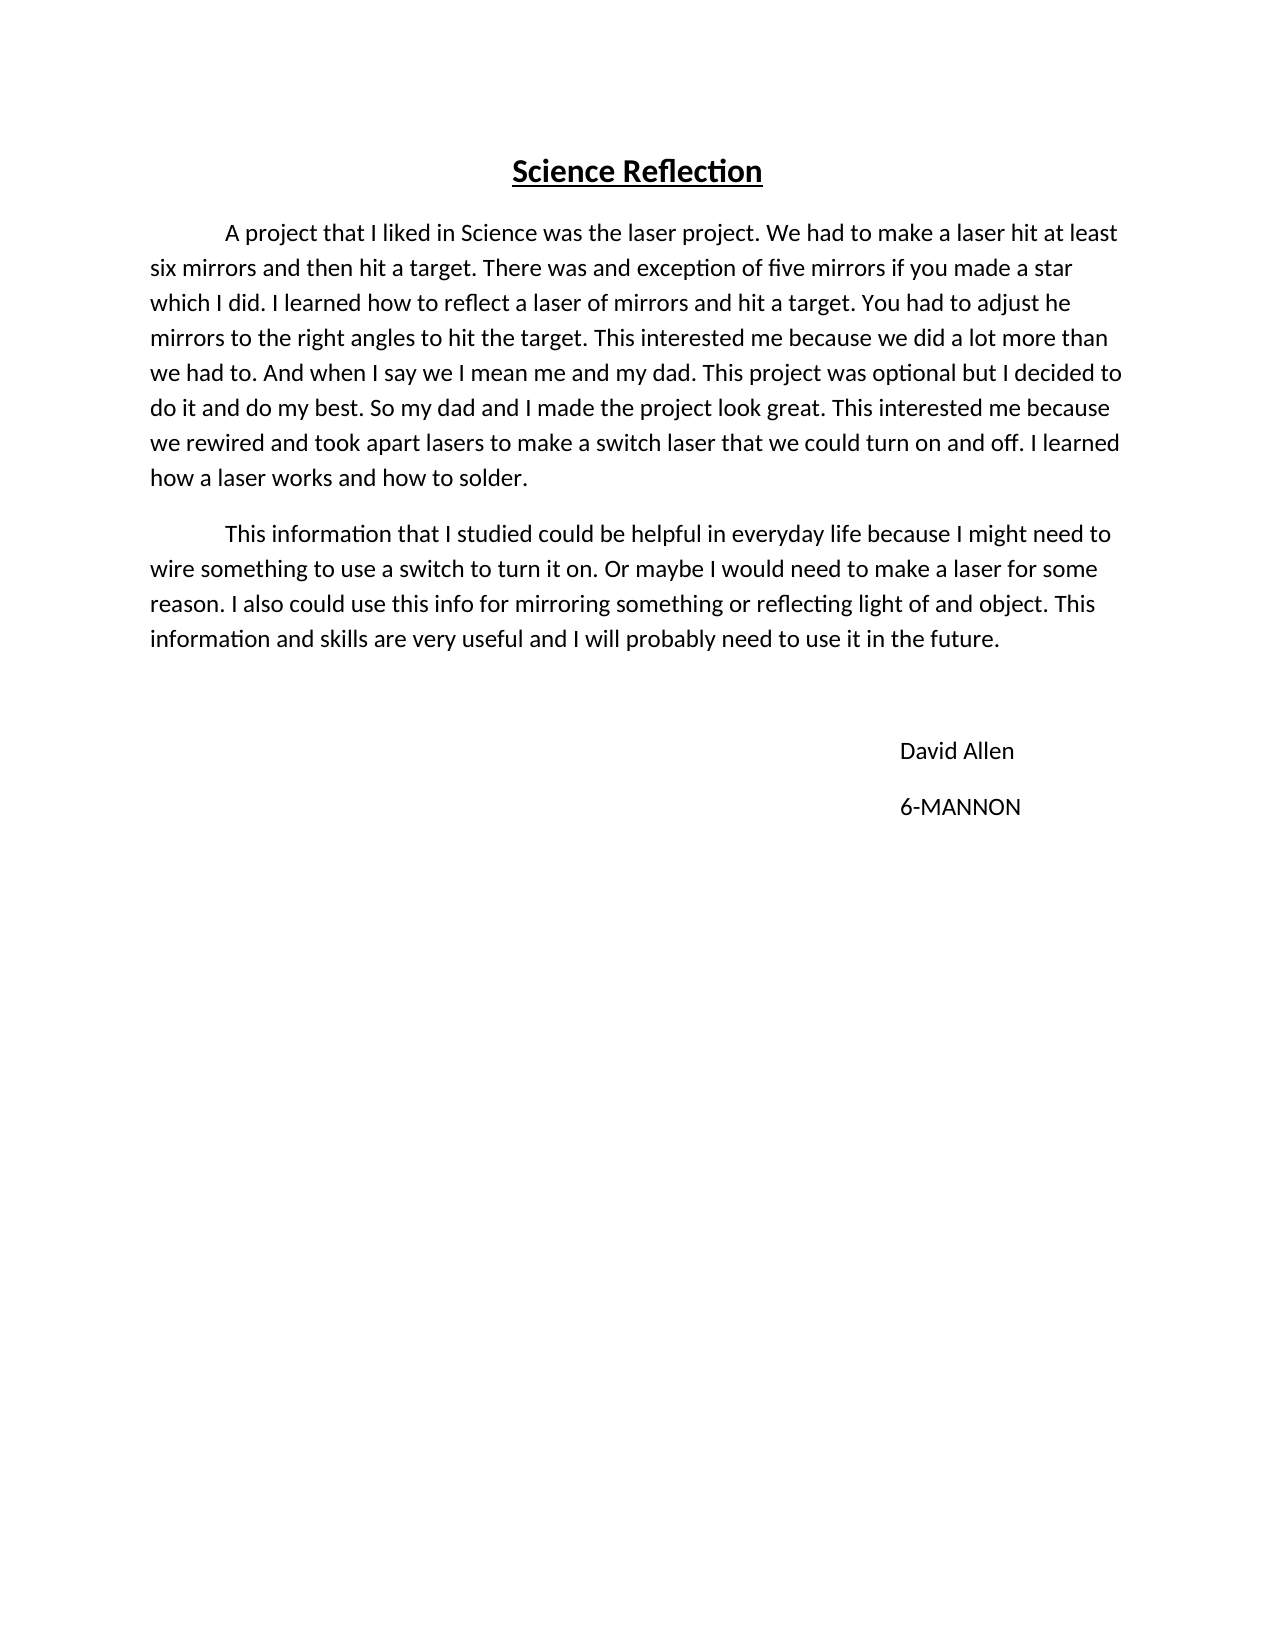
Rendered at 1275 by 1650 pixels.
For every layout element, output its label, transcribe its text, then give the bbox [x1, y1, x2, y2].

text A project that I liked in Science was the laser project. We had to make a laser hit at least six mirrors and then hit a target. There was and exception of five mirrors if you made a star which I did. I learned how to reflect a laser of mirrors and hit a target. You had to adjust he mirrors to the right angles to hit the target. This interested me because we did a lot more than we had to. And when I say we I mean me and my dad. This project was optional but I decided to do it and do my best. So my dad and I made the project look great. This interested me because we rewired and took apart lasers to make a switch laser that we could turn on and off. I learned how a laser works and how to solder. [150, 218, 1125, 493]
text This information that I studied could be helpful in everyday life because I might need to wire something to use a switch to turn it on. Or maybe I would need to make a laser for some reason. I also could use this info for mirroring something or reflecting light of and object. This information and skills are very useful and I will probably need to use it in the future. [150, 518, 1125, 654]
text 6-MANNON [150, 791, 1125, 821]
text David Allen [150, 735, 1125, 766]
text Science Reflection [150, 150, 1125, 191]
